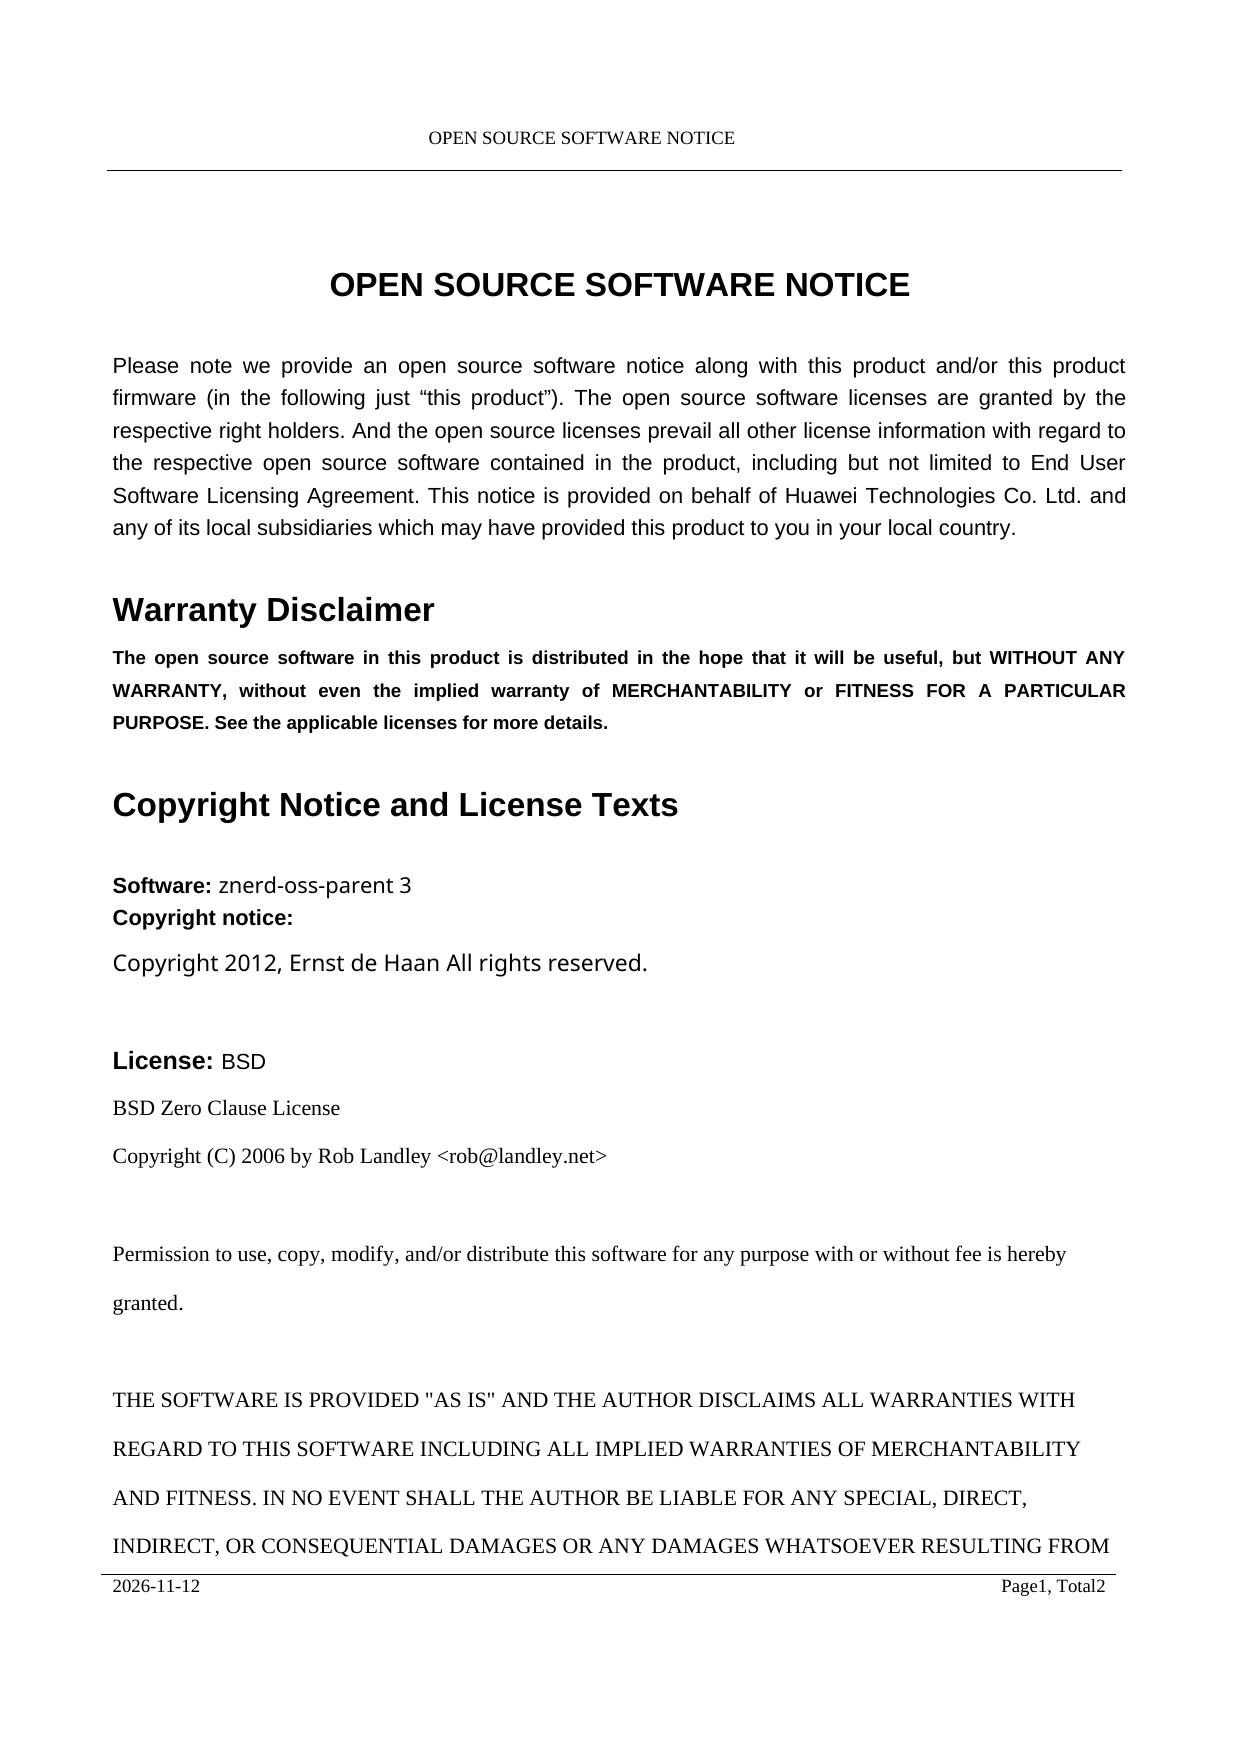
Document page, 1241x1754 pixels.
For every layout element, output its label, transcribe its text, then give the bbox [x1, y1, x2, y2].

text OPEN SOURCE SOFTWARE NOTICE [112, 251, 1128, 316]
text Software: znerd-oss-parent 3 [112, 869, 1128, 901]
text The open source software in this product is distributed in the hope that it will be useful, but WITHOUT ANY WARRANTY, without even the implied warranty of MERCHANTABILITY or FITNESS FOR A PARTICULAR PURPOSE. See the applicable licenses for more details. [112, 641, 1128, 739]
text Warranty Disclaimer [112, 576, 1128, 641]
text Copyright notice: [112, 901, 1128, 934]
text Copyright Notice and License Texts [112, 771, 1128, 836]
text Please note we provide an open source software notice along with this product and/or this product firmware (in the following just “this product”). The open source software licenses are granted by the respective right holders. And the open source licenses prevail all other license information with regard to the respective open source software contained in the product, including but not limited to End User Software Licensing Agreement. This notice is provided on behalf of Huawei Technologies Co. Ltd. and any of its local subsidiaries which may have provided this product to you in your local country. [112, 349, 1128, 544]
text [112, 1091, 1128, 1562]
text License: BSD [112, 1044, 1128, 1077]
text Copyright 2012, Ernst de Haan All rights reserved. [112, 947, 1128, 1028]
